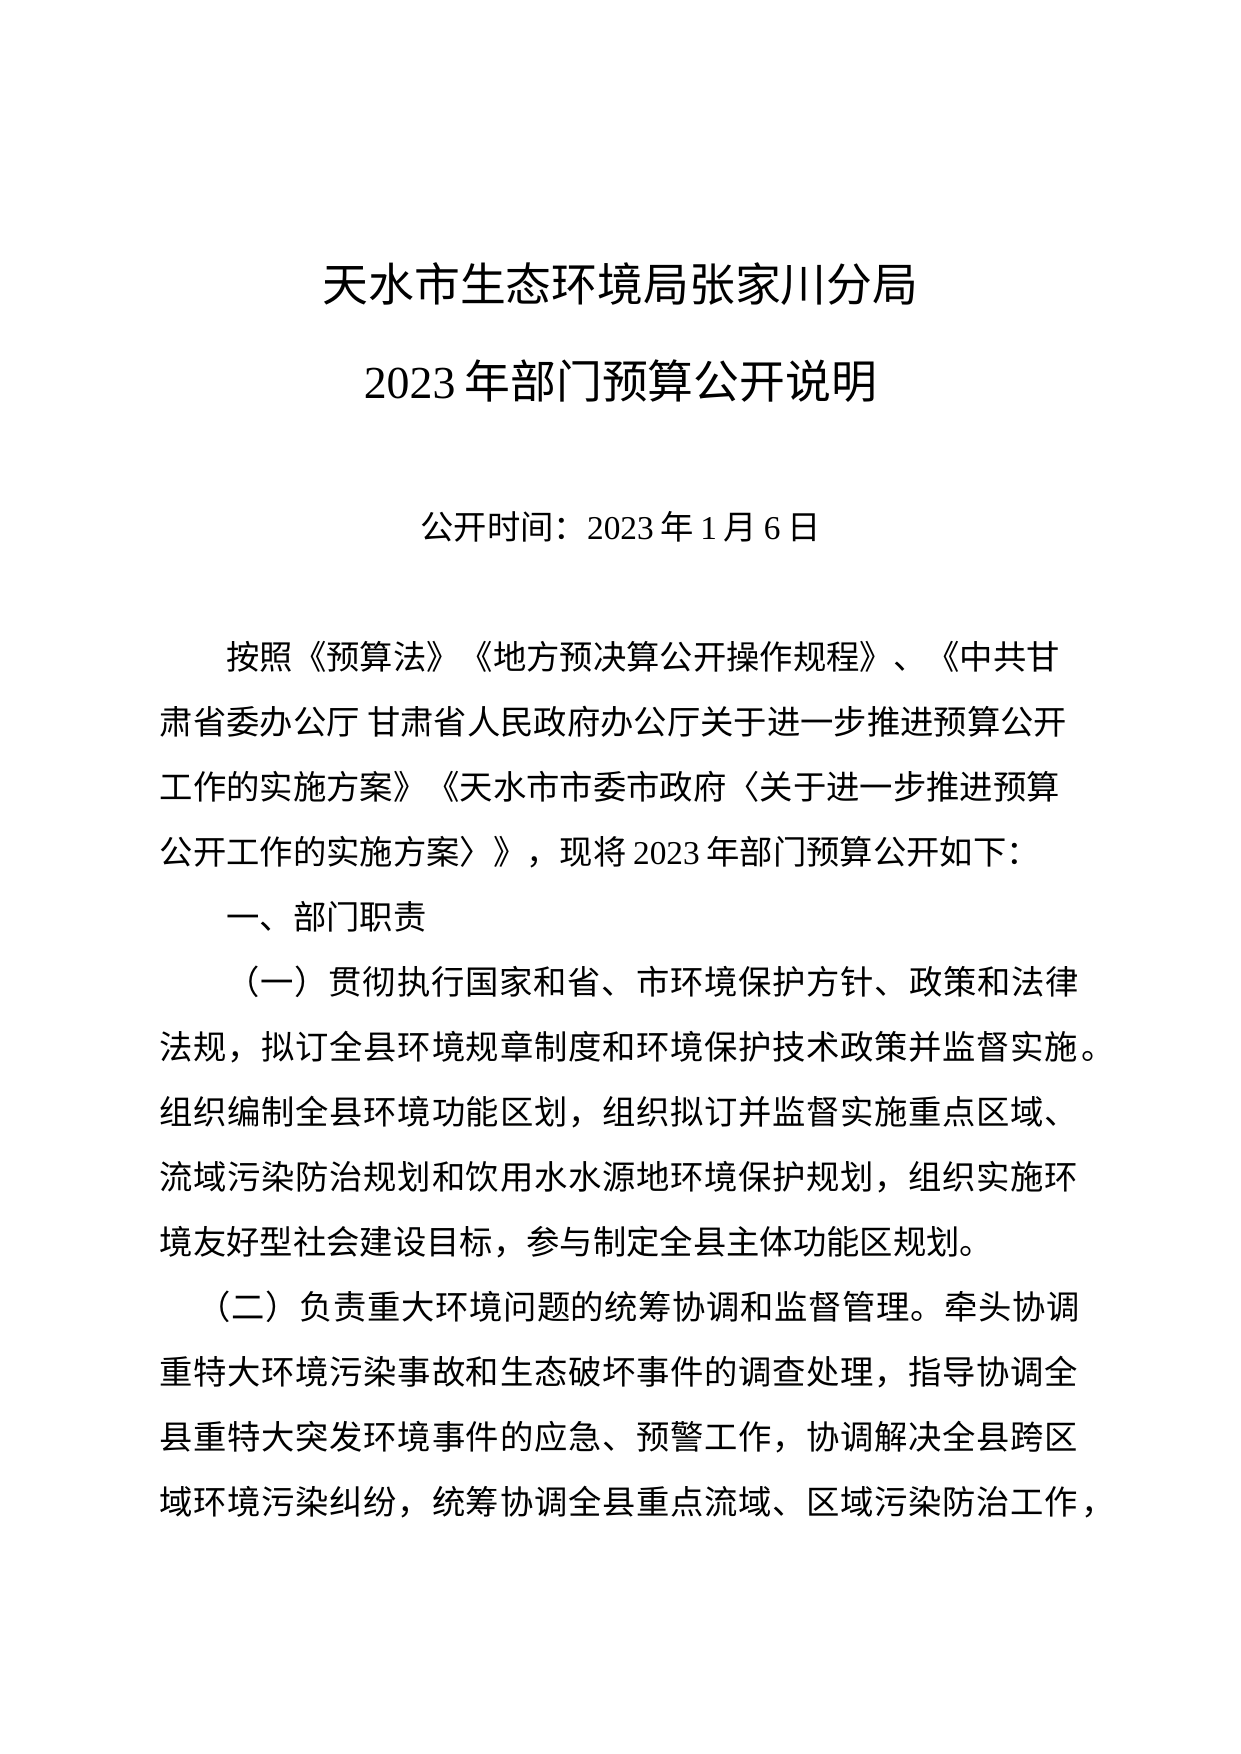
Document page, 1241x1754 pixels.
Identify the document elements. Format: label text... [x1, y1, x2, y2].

text 2023年部门预算公开说明 [159, 330, 1081, 428]
text （一）贯彻执行国家和省、市环境保护方针、政策和法律、法规，拟订全县环境规章制度和环境保护技术政策并监督实施。组织编制全县环境功能区划，组织拟订并监督实施重点区域、流域污染防治规划和饮用水水源地环境保护规划，组织实施环境友好型社会建设目标，参与制定全县主体功能区规划。 [159, 948, 1081, 1273]
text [159, 1273, 1081, 1533]
text 一、部门职责 [159, 883, 1081, 948]
text 公开时间：2023年1月6日 [159, 493, 1081, 558]
text 按照《预算法》《地方预决算公开操作规程》、《中共甘肃省委办公厅 甘肃省人民政府办公厅关于进一步推进预算公开工作的实施方案》《天水市市委市政府〈关于进一步推进预算公开工作的实施方案〉》，现将2023年部门预算公开如下： [159, 623, 1081, 883]
text 天水市生态环境局张家川分局 [159, 233, 1081, 330]
